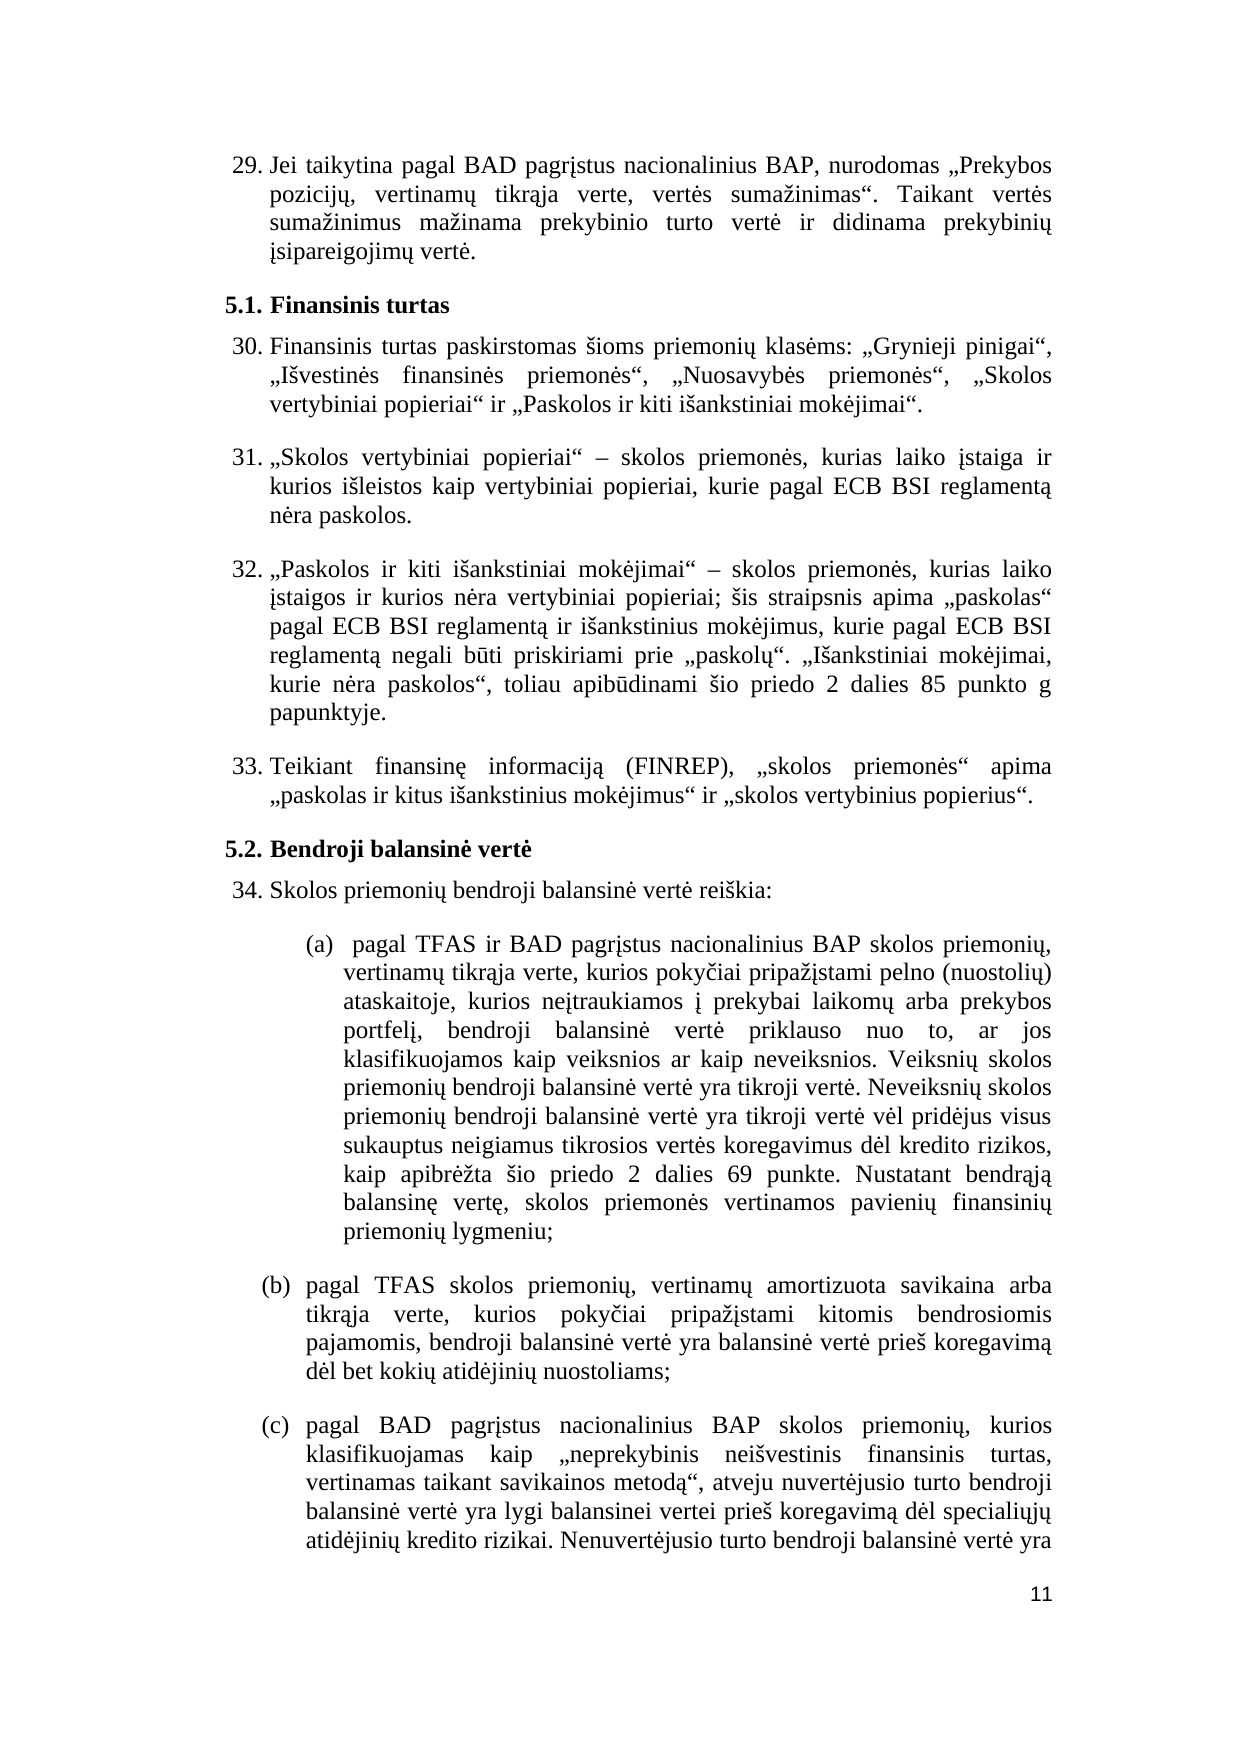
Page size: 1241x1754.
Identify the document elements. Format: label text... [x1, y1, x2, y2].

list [261, 1410, 1053, 1554]
list pagal TFAS skolos priemonių, vertinamų amortizuota savikaina arba tikrąja verte, kurios pokyčiai pripažįstami kitomis bendrosiomis pajamomis, bendroji balansinė vertė yra balansinė vertė prieš koregavimą dėl bet kokių atidėjinių nuostoliams; [261, 1270, 1053, 1385]
text Finansinis turtas paskirstomas šioms priemonių klasėms: „Grynieji pinigai“, „Išvestinės finansinės priemonės“, „Nuosavybės priemonės“, „Skolos vertybiniai popieriai“ ir „Paskolos ir kiti išankstiniai mokėjimai“. [232, 331, 1053, 417]
subtitle Bendroji balansinė vertė [225, 834, 1053, 862]
list pagal TFAS ir BAD pagrįstus nacionalinius BAP skolos priemonių, vertinamų tikrąja verte, kurios pokyčiai pripažįstami pelno (nuostolių) ataskaitoje, kurios neįtraukiamos į prekybai laikomų arba prekybos portfelį, bendroji balansinė vertė priklauso nuo to, ar jos klasifikuojamos kaip veiksnios ar kaip neveiksnios. Veiksnių skolos priemonių bendroji balansinė vertė yra tikroji vertė. Neveiksnių skolos priemonių bendroji balansinė vertė yra tikroji vertė vėl pridėjus visus sukauptus neigiamus tikrosios vertės koregavimus dėl kredito rizikos, kaip apibrėžta šio priedo 2 dalies 69 punkte. Nustatant bendrąją balansinę vertę, skolos priemonės vertinamos pavienių finansinių priemonių lygmeniu; [306, 929, 1053, 1245]
text Skolos priemonių bendroji balansinė vertė reiškia: [232, 875, 1053, 904]
text „Skolos vertybiniai popieriai“ – skolos priemonės, kurias laiko įstaiga ir kurios išleistos kaip vertybiniai popieriai, kurie pagal ECB BSI reglamentą nėra paskolos. [232, 442, 1053, 529]
text Jei taikytina pagal BAD pagrįstus nacionalinius BAP, nurodomas „Prekybos pozicijų, vertinamų tikrąja verte, vertės sumažinimas“. Taikant vertės sumažinimus mažinama prekybinio turto vertė ir didinama prekybinių įsipareigojimų vertė. [232, 150, 1053, 265]
text „Paskolos ir kiti išankstiniai mokėjimai“ – skolos priemonės, kurias laiko įstaigos ir kurios nėra vertybiniai popieriai; šis straipsnis apima „paskolas“ pagal ECB BSI reglamentą ir išankstinius mokėjimus, kurie pagal ECB BSI reglamentą negali būti priskiriami prie „paskolų“. „Išankstiniai mokėjimai, kurie nėra paskolos“, toliau apibūdinami šio priedo 2 dalies 85 punkto g papunktyje. [232, 554, 1053, 726]
subtitle Finansinis turtas [225, 290, 1053, 319]
text Teikiant finansinę informaciją (FINREP), „skolos priemonės“ apima „paskolas ir kitus išankstinius mokėjimus“ ir „skolos vertybinius popierius“. [232, 751, 1053, 809]
